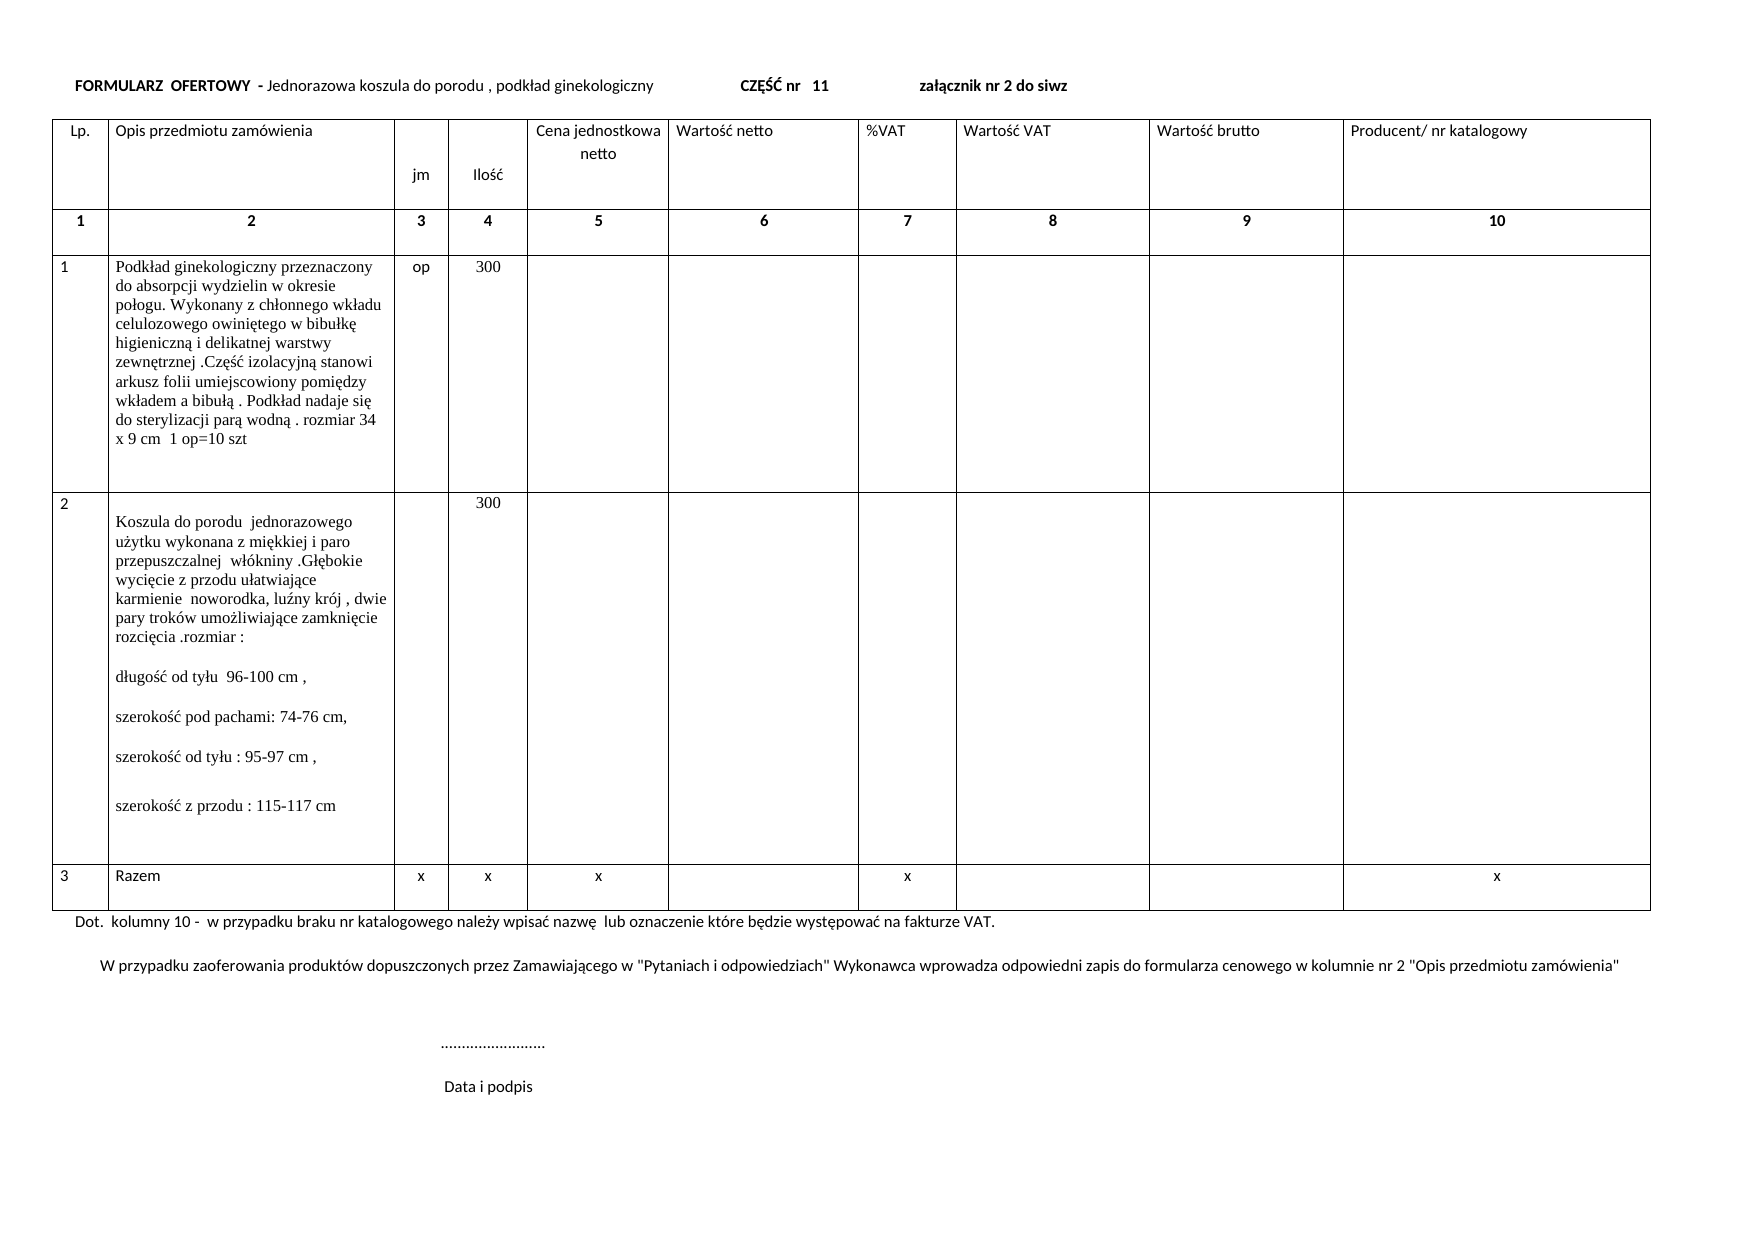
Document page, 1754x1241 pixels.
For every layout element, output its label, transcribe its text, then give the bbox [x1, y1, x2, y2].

table_cell 6 [669, 210, 858, 255]
table_header jm [395, 120, 448, 209]
table_header Wartość VAT [957, 120, 1149, 209]
table_cell 3 [53, 865, 108, 910]
table_cell [1150, 493, 1343, 864]
table_cell 9 [1150, 210, 1343, 255]
table_cell 2 [53, 493, 108, 864]
table_cell [957, 256, 1149, 492]
table_cell op [395, 256, 448, 492]
table_cell x [859, 865, 956, 910]
table_cell [669, 493, 858, 864]
table_cell [669, 865, 858, 910]
table_header Ilość [449, 120, 527, 209]
table_cell 5 [528, 210, 668, 255]
table_cell 300 [449, 493, 527, 864]
table_cell [669, 256, 858, 492]
table_cell [859, 493, 956, 864]
table_cell Podkład ginekologiczny przeznaczony do absorpcji wydzielin w okresie połogu. Wykonany z chłonnego wkładu celulozowego owiniętego w bibułkę higieniczną i delikatnej warstwy zewnętrznej .Część izolacyjną stanowi arkusz folii umiejscowiony pomiędzy wkładem a bibułą . Podkład nadaje się do sterylizacji parą wodną . rozmiar 34 x 9 cm 1 op=10 szt [109, 256, 394, 492]
table_cell 300 [449, 256, 527, 492]
table_cell 1 [53, 256, 108, 492]
text W przypadku zaoferowania produktów dopuszczonych przez Zamawiającego w "Pytaniach i odpowiedziach" Wykonawca wprowadza odpowiedni zapis do formularza cenowego w kolumnie nr 2 "Opis przedmiotu zamówienia" [75, 956, 1679, 976]
table_cell [859, 256, 956, 492]
table_cell 2 [109, 210, 394, 255]
table_cell [528, 256, 668, 492]
table_header Opis przedmiotu zamówienia [109, 120, 394, 209]
table_cell 10 [1344, 210, 1650, 255]
text FORMULARZ OFERTOWY - Jednorazowa koszula do porodu , podkład ginekologiczny CZĘŚĆ nr 11 załącznik nr 2 do siwz [75, 75, 1679, 95]
table_cell Razem [109, 865, 394, 910]
table_cell x [1344, 865, 1650, 910]
table_cell [1344, 256, 1650, 492]
table_header Wartość brutto [1150, 120, 1343, 209]
table_cell 1 [53, 210, 108, 255]
text ......................... [75, 1032, 1679, 1053]
table_cell [1344, 493, 1650, 864]
table_cell x [449, 865, 527, 910]
table_cell x [528, 865, 668, 910]
table_header Lp. [53, 120, 108, 209]
table_cell [957, 493, 1149, 864]
table_cell 7 [859, 210, 956, 255]
table_cell x [395, 865, 448, 910]
text Data i podpis [75, 1077, 1679, 1097]
table_cell [957, 865, 1149, 910]
table_cell [1150, 865, 1343, 910]
table_cell [395, 493, 448, 864]
table_header Cena jednostkowa netto [528, 120, 668, 209]
table_cell [1150, 256, 1343, 492]
table_cell 3 [395, 210, 448, 255]
table_cell 4 [449, 210, 527, 255]
table_cell 8 [957, 210, 1149, 255]
table_header %VAT [859, 120, 956, 209]
table_cell Koszula do porodu jednorazowego użytku wykonana z miękkiej i paro przepuszczalnej włókniny .Głębokie wycięcie z przodu ułatwiające karmienie noworodka, luźny krój , dwie pary troków umożliwiające zamknięcie rozcięcia .rozmiar : długość od tyłu 96-100 cm , szerokość pod pachami: 74-76 cm, szerokość od tyłu : 95-97 cm , szerokość z przodu : 115-117 cm [109, 493, 394, 864]
text Dot. kolumny 10 - w przypadku braku nr katalogowego należy wpisać nazwę lub oznaczenie które będzie występować na fakturze VAT. [75, 911, 1679, 932]
table_header Producent/ nr katalogowy [1344, 120, 1650, 209]
table_header Wartość netto [669, 120, 858, 209]
table_cell [528, 493, 668, 864]
